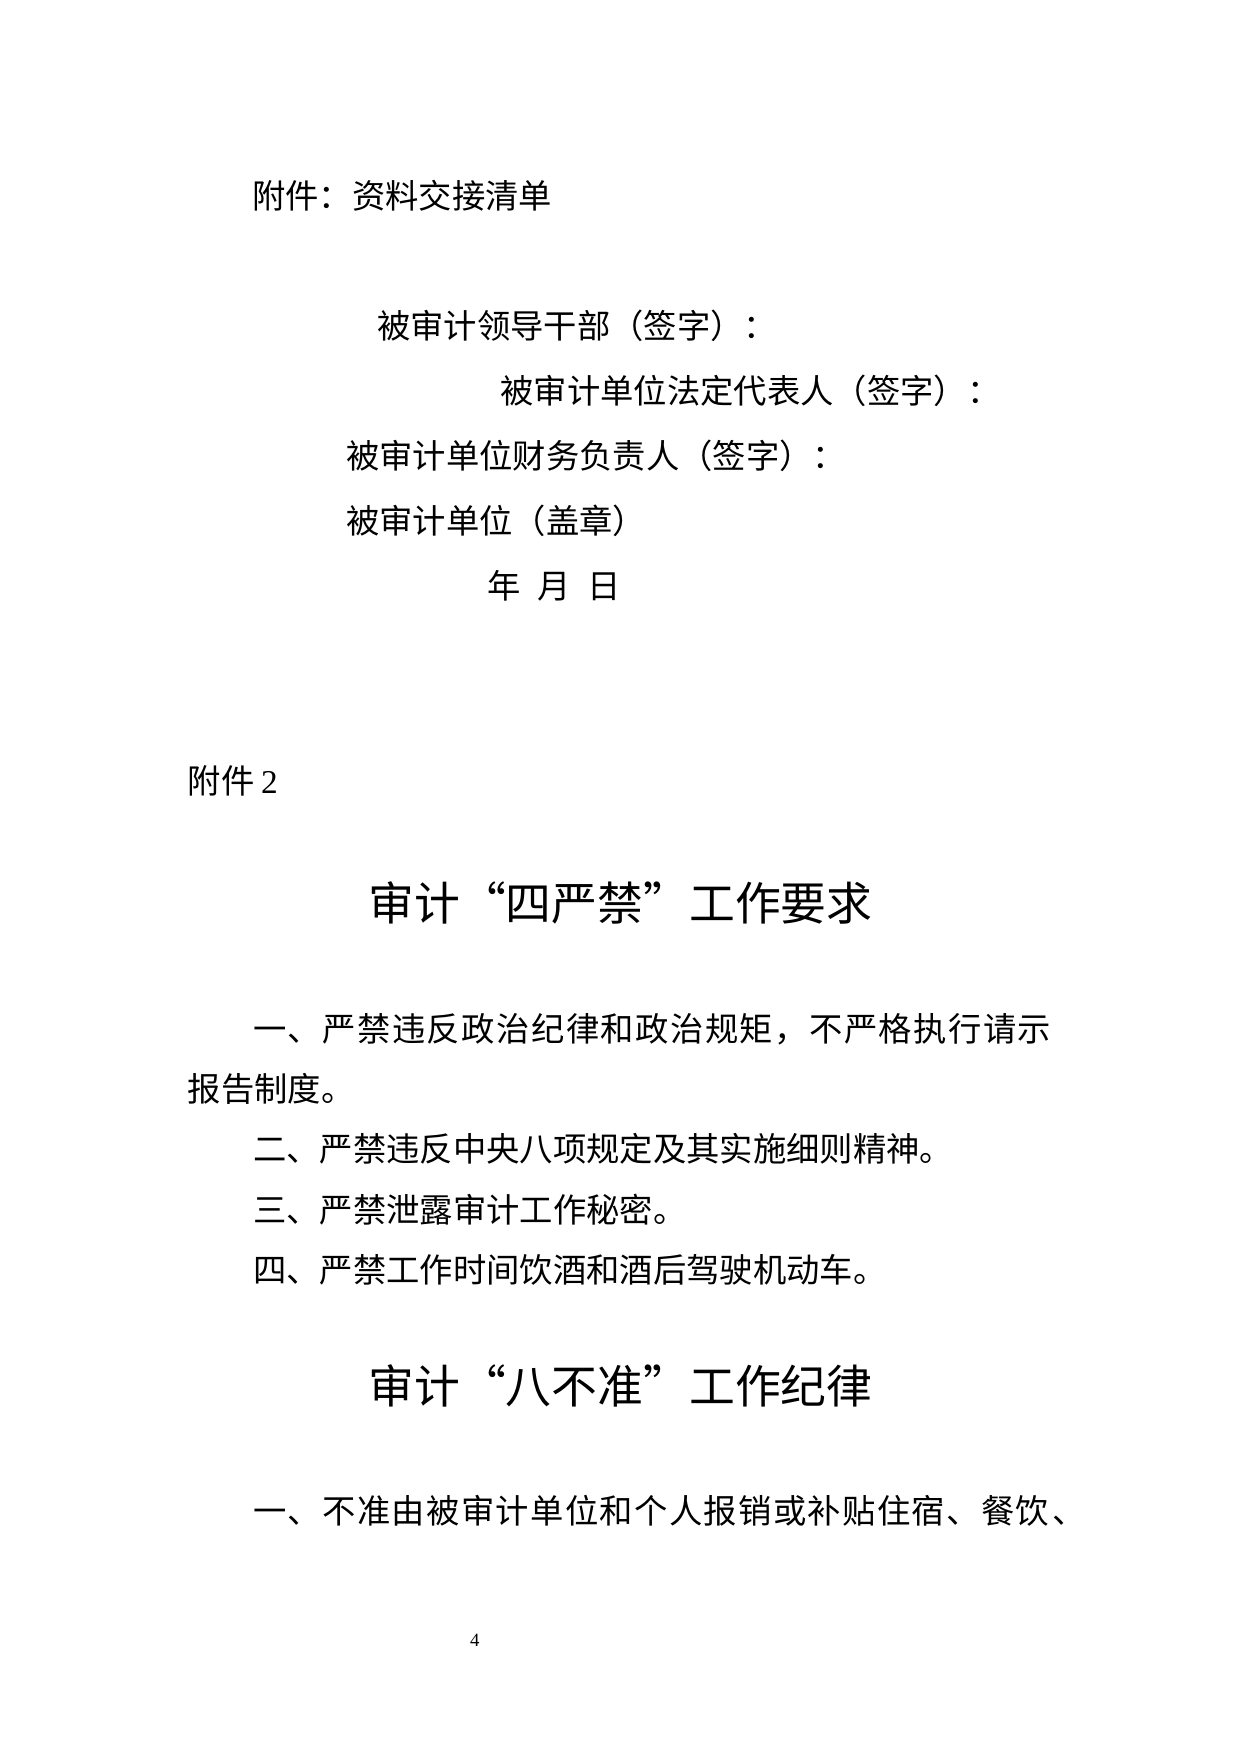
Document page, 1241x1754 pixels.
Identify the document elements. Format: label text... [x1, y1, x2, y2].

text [187, 1475, 1053, 1536]
text 被审计领导干部（签字）： [187, 292, 1053, 357]
text 审计“八不准”工作纪律 [187, 1355, 1053, 1415]
text 附件2 [187, 747, 1053, 812]
text 年 月 日 [187, 552, 1053, 617]
text 三、严禁泄露审计工作秘密。 [187, 1174, 1053, 1234]
text 被审计单位财务负责人（签字）： [187, 422, 1053, 487]
text 二、严禁违反中央八项规定及其实施细则精神。 [187, 1113, 1053, 1174]
text 被审计单位（盖章） [187, 487, 1053, 552]
text 被审计单位法定代表人（签字）： [187, 357, 1053, 422]
text 附件：资料交接清单 [187, 162, 1053, 227]
text 四、严禁工作时间饮酒和酒后驾驶机动车。 [187, 1234, 1053, 1294]
text 一、严禁违反政治纪律和政治规矩，不严格执行请示报告制度。 [187, 993, 1053, 1113]
text 审计“四严禁”工作要求 [187, 872, 1053, 933]
